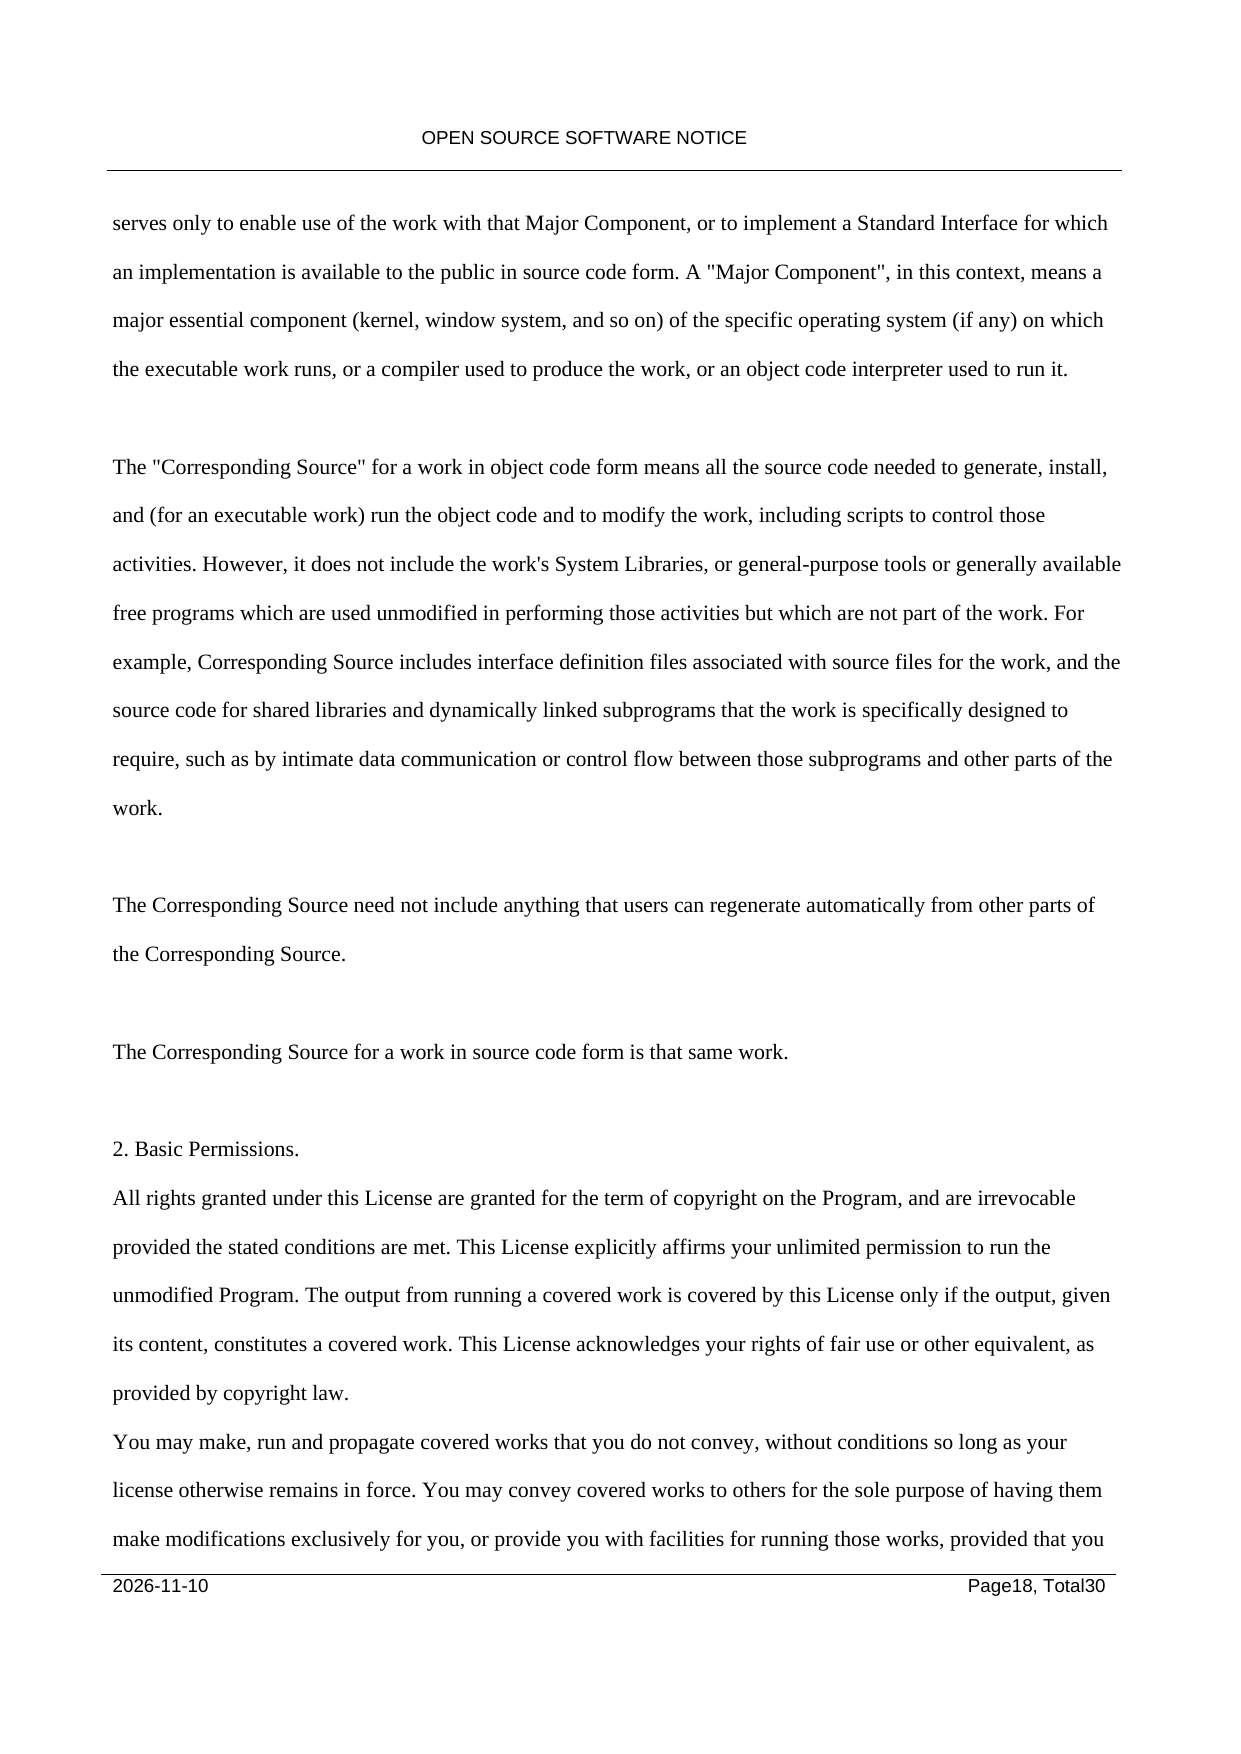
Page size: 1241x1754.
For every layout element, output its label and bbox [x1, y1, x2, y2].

text [112, 206, 1128, 1555]
